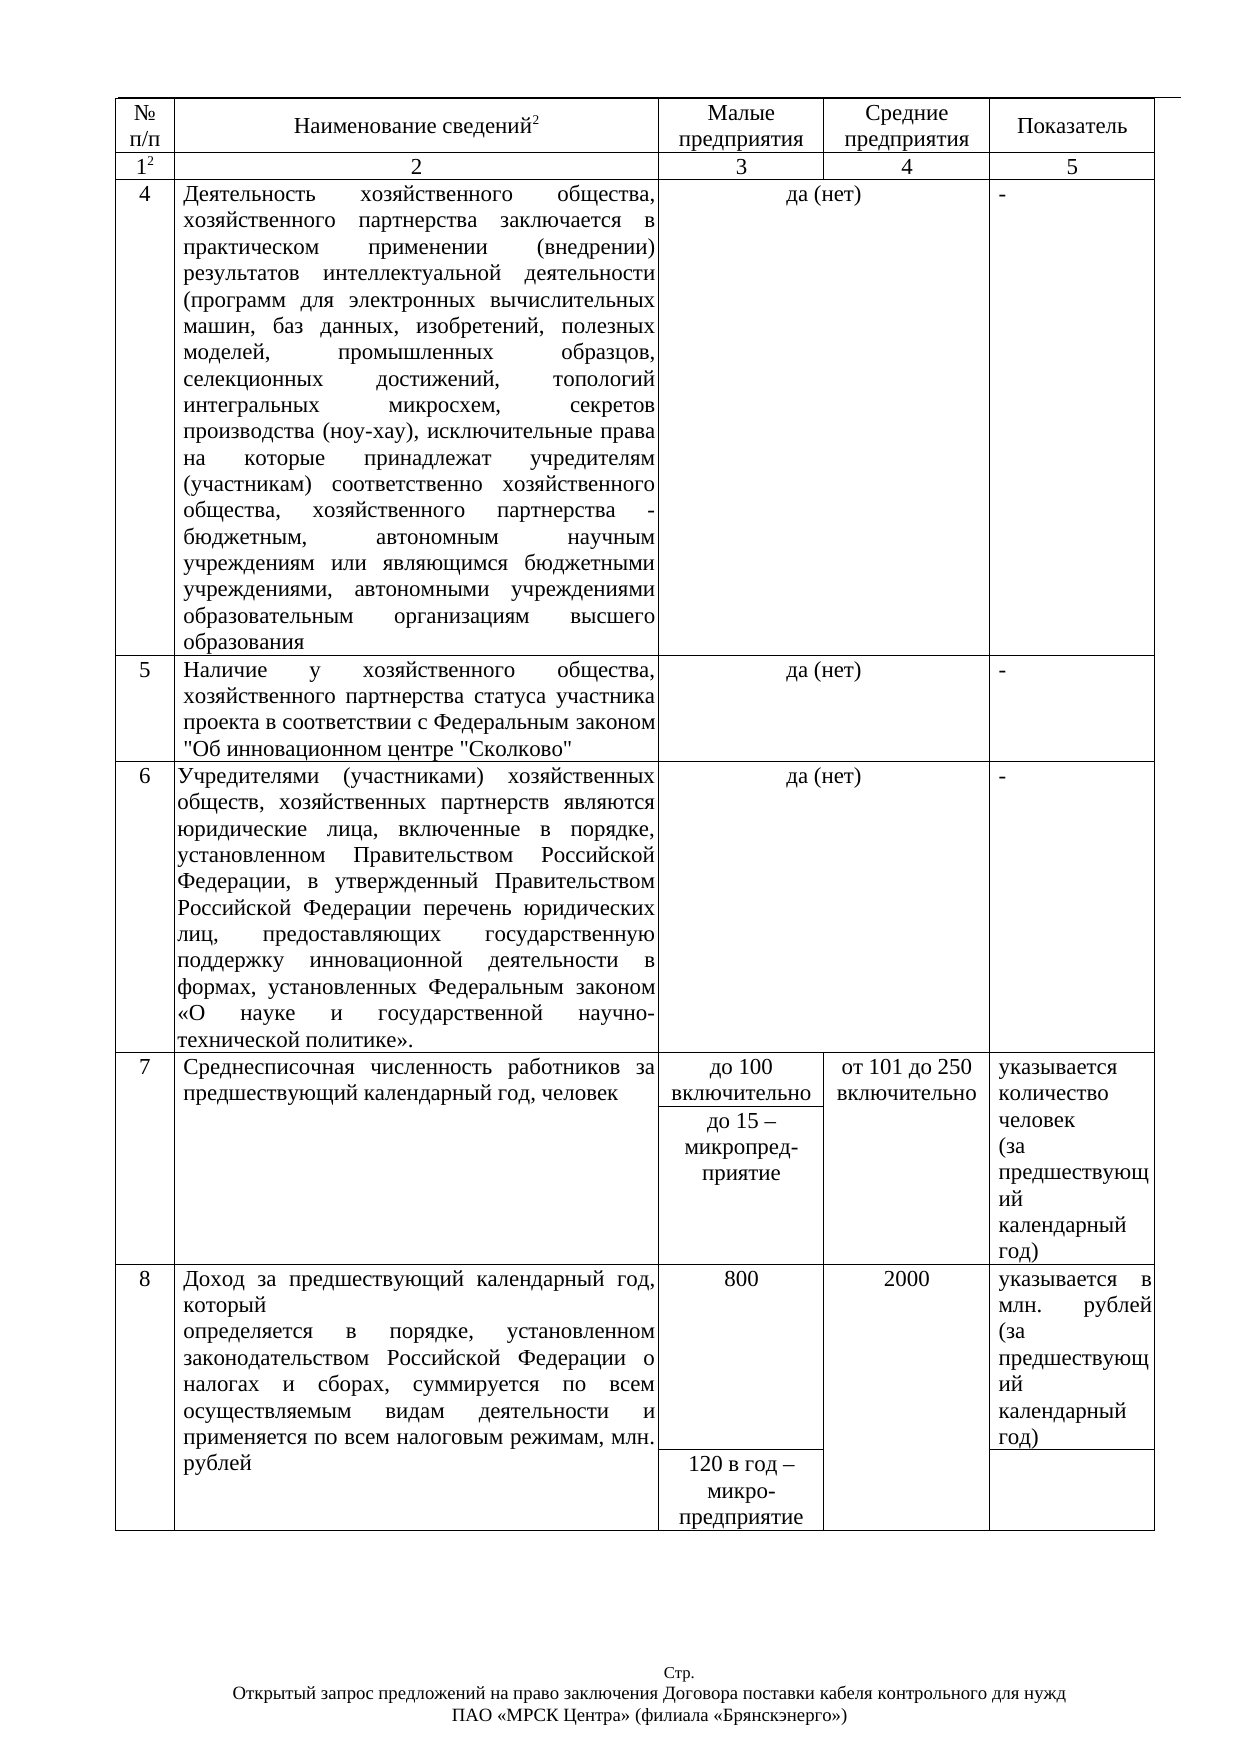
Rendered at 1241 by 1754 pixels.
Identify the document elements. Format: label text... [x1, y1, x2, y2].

table_cell 8 [116, 1265, 174, 1529]
table_header Малые предприятия [659, 99, 823, 152]
table_cell 4 [116, 180, 174, 654]
table_cell 5 [116, 656, 174, 761]
table_cell 3 [659, 153, 823, 179]
table_cell - [990, 180, 1154, 654]
table_cell Деятельность хозяйственного общества, хозяйственного партнерства заключается в практическом применении (внедрении) результатов интеллектуальной деятельности (программ для электронных вычислительных машин, баз данных, изобретений, полезных моделей, промышленных образцов, селекционных достижений, топологий интегральных микросхем, секретов производства (ноу-хау), исключительные права на которые принадлежат учредителям (участникам) соответственно хозяйственного общества, хозяйственного партнерства - бюджетным, автономным научным учреждениям или являющимся бюджетными учреждениями, автономными учреждениями образовательным организациям высшего образования [175, 180, 658, 654]
table_cell - [990, 656, 1154, 761]
table_header № п/п [116, 99, 174, 152]
table_cell да (нет) [659, 180, 989, 654]
table_cell Среднесписочная численность работников за предшествующий календарный год, человек [175, 1053, 658, 1264]
table_cell 12 [116, 153, 174, 179]
table_header Наименование сведений2 [175, 99, 658, 152]
table_header Показатель [990, 99, 1154, 152]
table_cell 2 [175, 153, 658, 179]
table_cell [990, 1450, 1154, 1529]
table_cell 2000 [824, 1265, 989, 1529]
table_cell Наличие у хозяйственного общества, хозяйственного партнерства статуса участника проекта в соответствии с Федеральным законом "Об инновационном центре "Сколково" [175, 656, 658, 761]
table_cell от 101 до 250 включительно [824, 1053, 989, 1264]
table_cell 4 [824, 153, 989, 179]
table_cell Доход за предшествующий календарный год, который определяется в порядке, установленном законодательством Российской Федерации о налогах и сборах, суммируется по всем осуществляемым видам деятельности и применяется по всем налоговым режимам, млн. рублей [175, 1265, 658, 1529]
table_cell да (нет) [659, 762, 989, 1052]
table_cell указывается в млн. рублей (за предшествующий календарный год) [990, 1265, 1154, 1449]
table_cell 120 в год – микропредприятие [659, 1450, 823, 1529]
table_cell 800 [659, 1265, 823, 1449]
table_cell - [990, 762, 1154, 1052]
table_cell 6 [116, 762, 174, 1052]
table_cell Учредителями (участниками) хозяйственных обществ, хозяйственных партнерств являются юридические лица, включенные в порядке, установленном Правительством Российской Федерации, в утвержденный Правительством Российской Федерации перечень юридических лиц, предоставляющих государственную поддержку инновационной деятельности в формах, установленных Федеральным законом «О науке и государственной научно-технической политике». [175, 762, 658, 1052]
table_cell 5 [990, 153, 1154, 179]
table_cell до 100 включительно [659, 1053, 823, 1106]
table_cell 7 [116, 1053, 174, 1264]
table_cell указывается количество человек (за предшествующий календарный год) [990, 1053, 1154, 1264]
table_cell до 15 – микропредприятие [659, 1107, 823, 1264]
table_header Средние предприятия [824, 99, 989, 152]
table_cell да (нет) [659, 656, 989, 761]
